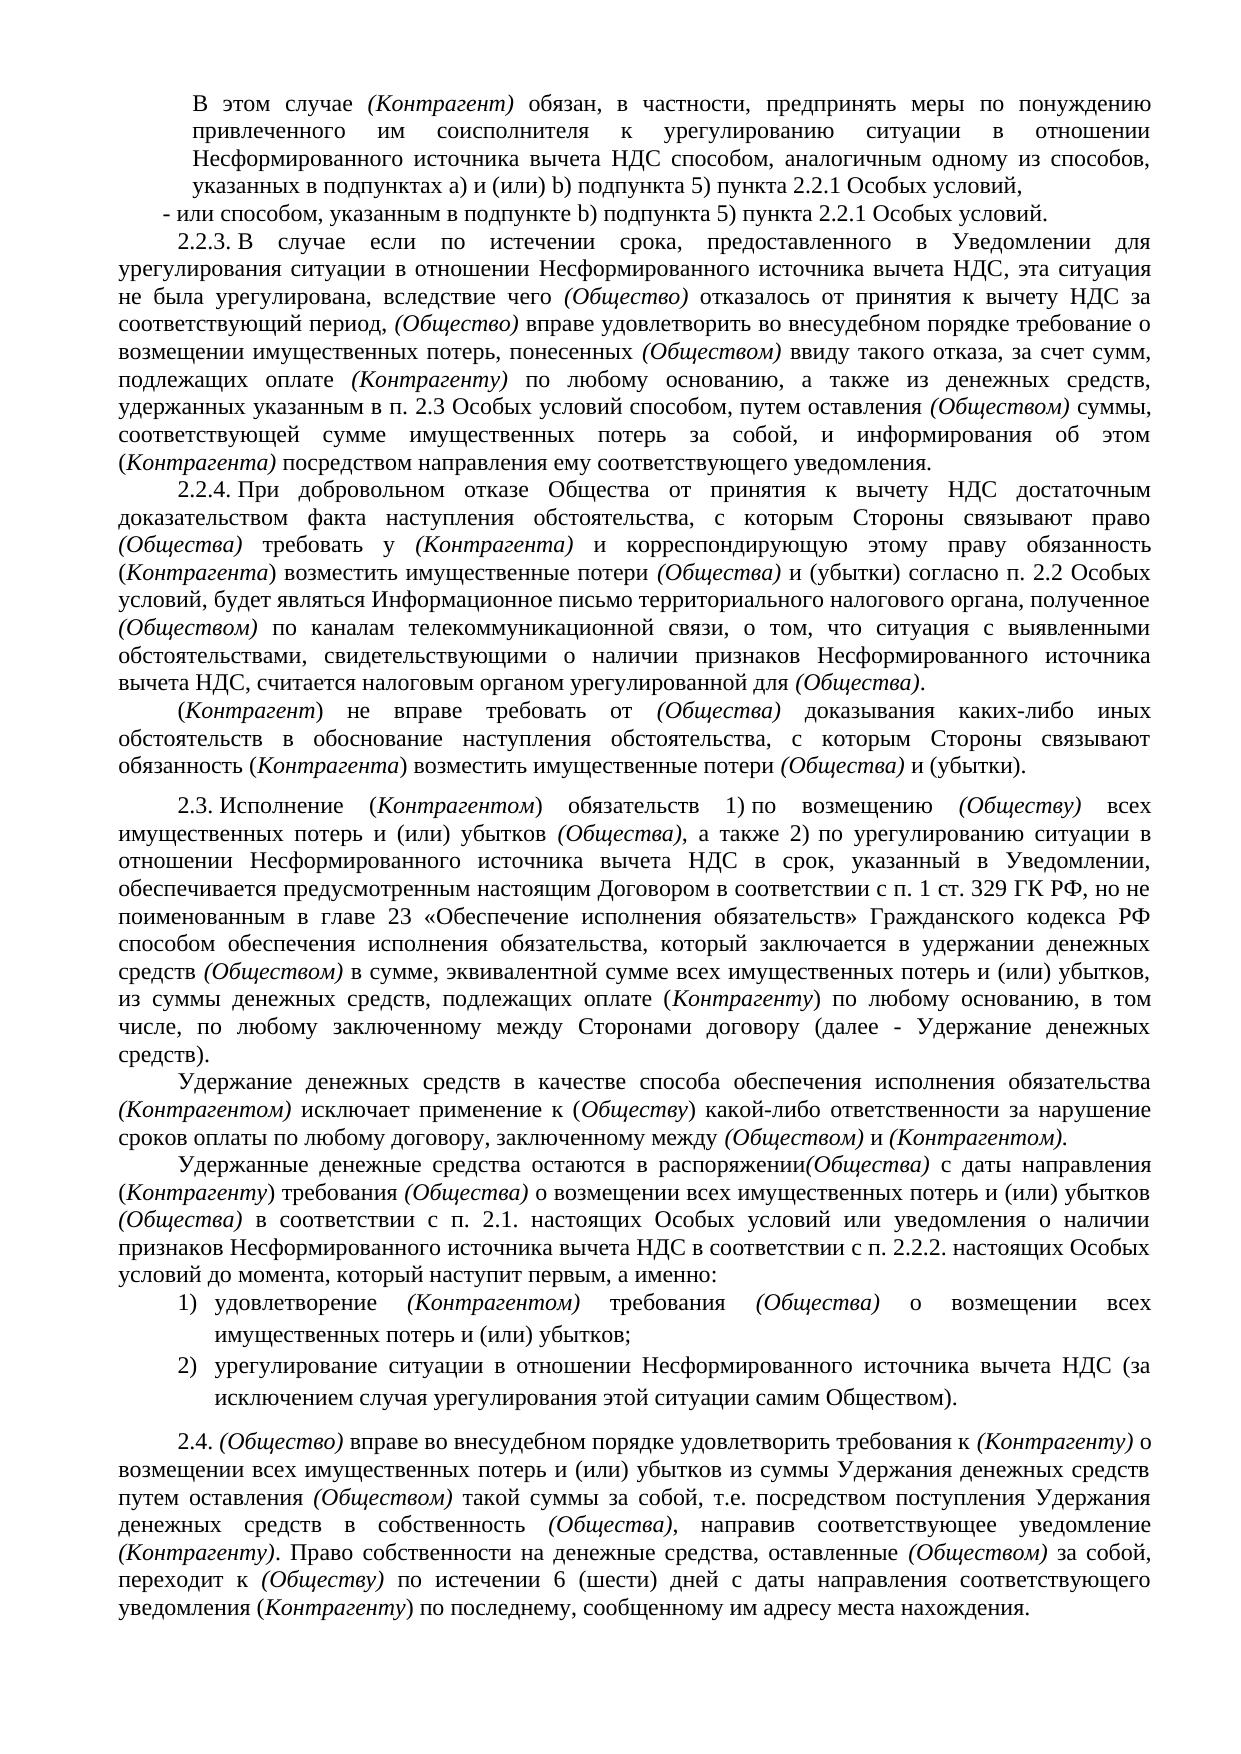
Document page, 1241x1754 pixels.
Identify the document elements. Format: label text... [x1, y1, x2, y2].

list удовлетворение (Контрагентом) требования (Общества) о возмещении всех имущественных потерь и (или) убытков; [177, 1288, 1152, 1347]
list урегулирование ситуации в отношении Несформированного источника вычета НДС (за исключением случая урегулирования этой ситуации самим Обществом). [177, 1351, 1152, 1411]
text 2.2.4. При добровольном отказе Общества от принятия к вычету НДС достаточным доказательством факта наступления обстоятельства, с которым Стороны связывают право (Общества) требовать у (Контрагента) и корреспондирующую этому праву обязанность (Контрагента) возместить имущественные потери (Общества) и (убытки) согласно п. 2.2 Особых условий, будет являться Информационное письмо территориального налогового органа, полученное (Обществом) по каналам телекоммуникационной связи, о том, что ситуация с выявленными обстоятельствами, свидетельствующими о наличии признаков Несформированного источника вычета НДС, считается налоговым органом урегулированной для (Общества). [118, 475, 1152, 696]
text 2.4. (Общество) вправе во внесудебном порядке удовлетворить требования к (Контрагенту) о возмещении всех имущественных потерь и (или) убытков из суммы Удержания денежных средств путем оставления (Обществом) такой суммы за собой, т.е. посредством поступления Удержания денежных средств в собственность (Общества), направив соответствующее уведомление (Контрагенту). Право собственности на денежные средства, оставленные (Обществом) за собой, переходит к (Обществу) по истечении 6 (шести) дней с даты направления соответствующего уведомления (Контрагенту) по последнему, сообщенному им адресу места нахождения. [118, 1427, 1152, 1621]
text 2.2.3. В случае если по истечении срока, предоставленного в Уведомлении для урегулирования ситуации в отношении Несформированного источника вычета НДС, эта ситуация не была урегулирована, вследствие чего (Общество) отказалось от принятия к вычету НДС за соответствующий период, (Общество) вправе удовлетворить во внесудебном порядке требование о возмещении имущественных потерь, понесенных (Обществом) ввиду такого отказа, за счет сумм, подлежащих оплате (Контрагенту) по любому основанию, а также из денежных средств, удержанных указанным в п. 2.3 Особых условий способом, путем оставления (Обществом) суммы, соответствующей сумме имущественных потерь за собой, и информирования об этом (Контрагента) посредством направления ему соответствующего уведомления. [118, 227, 1152, 475]
text (Контрагент) не вправе требовать от (Общества) доказывания каких-либо иных обстоятельств в обоснование наступления обстоятельства, с которым Стороны связывают обязанность (Контрагента) возместить имущественные потери (Общества) и (убытки). [118, 696, 1152, 779]
text - или способом, указанным в подпункте b) подпункта 5) пункта 2.2.1 Особых условий. [162, 199, 1152, 227]
text 2.3. Исполнение (Контрагентом) обязательств 1) по возмещению (Обществу) всех имущественных потерь и (или) убытков (Общества), а также 2) по урегулированию ситуации в отношении Несформированного источника вычета НДС в срок, указанный в Уведомлении, обеспечивается предусмотренным настоящим Договором в соответствии с п. 1 ст. 329 ГК РФ, но не поименованным в главе 23 «Обеспечение исполнения обязательств» Гражданского кодекса РФ способом обеспечения исполнения обязательства, который заключается в удержании денежных средств (Обществом) в сумме, эквивалентной сумме всех имущественных потерь и (или) убытков, из суммы денежных средств, подлежащих оплате (Контрагенту) по любому основанию, в том числе, по любому заключенному между Сторонами договору (далее - Удержание денежных средств). [118, 791, 1152, 1067]
text Удержание денежных средств в качестве способа обеспечения исполнения обязательства (Контрагентом) исключает применение к (Обществу) какой-либо ответственности за нарушение сроков оплаты по любому договору, заключенному между (Обществом) и (Контрагентом). [118, 1067, 1152, 1150]
text В этом случае (Контрагент) обязан, в частности, предпринять меры по понуждению привлеченного им соисполнителя к урегулированию ситуации в отношении Несформированного источника вычета НДС способом, аналогичным одному из способов, указанных в подпунктах a) и (или) b) подпункта 5) пункта 2.2.1 Особых условий, [192, 89, 1152, 199]
text Удержанные денежные средства остаются в распоряжении(Общества) с даты направления (Контрагенту) требования (Общества) о возмещении всех имущественных потерь и (или) убытков (Общества) в соответствии с п. 2.1. настоящих Особых условий или уведомления о наличии признаков Несформированного источника вычета НДС в соответствии с п. 2.2.2. настоящих Особых условий до момента, который наступит первым, а именно: [118, 1150, 1152, 1288]
